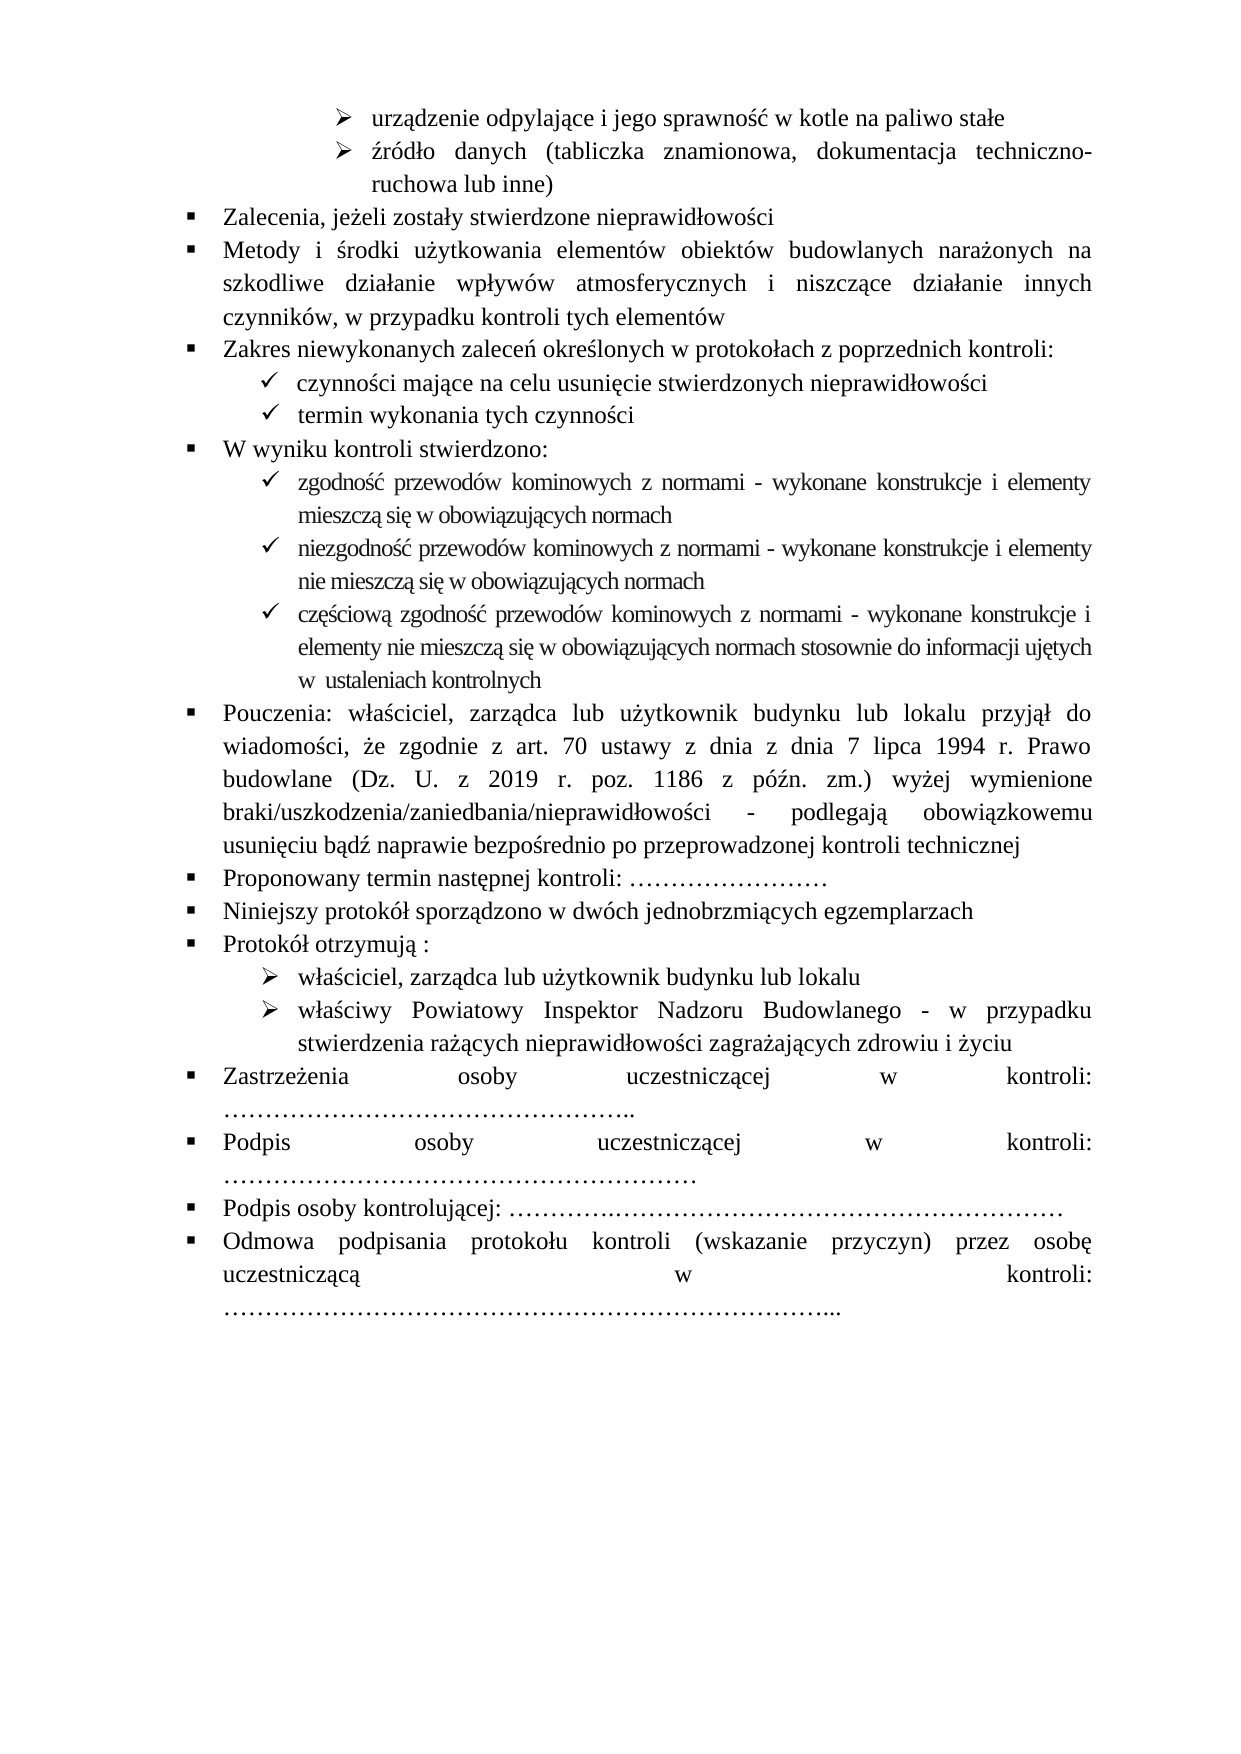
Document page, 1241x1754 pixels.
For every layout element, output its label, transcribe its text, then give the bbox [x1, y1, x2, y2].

list Niniejszy protokół sporządzono w dwóch jednobrzmiących egzemplarzach [185, 896, 1093, 925]
list Zakres niewykonanych zaleceń określonych w protokołach z poprzednich kontroli: [185, 334, 1093, 363]
list Zalecenia, jeżeli zostały stwierdzone nieprawidłowości [185, 202, 1093, 231]
list Odmowa podpisania protokołu kontroli (wskazanie przyczyn) przez osobę uczestniczącą w kontroli: ………………………………………………………………... [185, 1226, 1093, 1321]
list Podpis osoby uczestniczącej w kontroli: ………………………………………………… [185, 1127, 1093, 1189]
list Zastrzeżenia osoby uczestniczącej w kontroli: ………………………………………….. [185, 1061, 1093, 1123]
list Metody i środki użytkowania elementów obiektów budowlanych narażonych na szkodliwe działanie wpływów atmosferycznych i niszczące działanie innych czynników, w przypadku kontroli tych elementów [185, 236, 1093, 330]
list Pouczenia: właściciel, zarządca lub użytkownik budynku lub lokalu przyjął do wiadomości, że zgodnie z art. 70 ustawy z dnia z dnia 7 lipca 1994 r. Prawo budowlane (Dz. U. z 2019 r. poz. 1186 z późn. zm.) wyżej wymienione braki/uszkodzenia/zaniedbania/nieprawidłowości - podlegają obowiązkowemu usunięciu bądź naprawie bezpośrednio po przeprowadzonej kontroli technicznej [185, 698, 1093, 859]
list W wyniku kontroli stwierdzono: [185, 434, 1093, 462]
list urządzenie odpylające i jego sprawność w kotle na paliwo stałe [334, 103, 1093, 132]
list czynności mające na celu usunięcie stwierdzonych nieprawidłowości [259, 368, 1093, 396]
list zgodność przewodów kominowych z normami - wykonane konstrukcje i elementy mieszczą się w obowiązujących normach [260, 467, 1093, 528]
list źródło danych (tabliczka znamionowa, dokumentacja techniczno-ruchowa lub inne) [334, 136, 1093, 198]
list częściową zgodność przewodów kominowych z normami - wykonane konstrukcje i elementy nie mieszczą się w obowiązujących normach stosownie do informacji ujętych w ustaleniach kontrolnych [260, 599, 1093, 693]
list właściciel, zarządca lub użytkownik budynku lub lokalu [260, 962, 1093, 991]
list termin wykonania tych czynności [260, 401, 1093, 429]
list właściwy Powiatowy Inspektor Nadzoru Budowlanego - w przypadku stwierdzenia rażących nieprawidłowości zagrażających zdrowiu i życiu [260, 995, 1093, 1057]
list Protokół otrzymują : [185, 929, 1093, 958]
list niezgodność przewodów kominowych z normami - wykonane konstrukcje i elementy nie mieszczą się w obowiązujących normach [260, 533, 1093, 594]
list Podpis osoby kontrolującej: ………….……………………………………………… [185, 1193, 1093, 1222]
list Proponowany termin następnej kontroli: …………………… [185, 863, 1093, 892]
